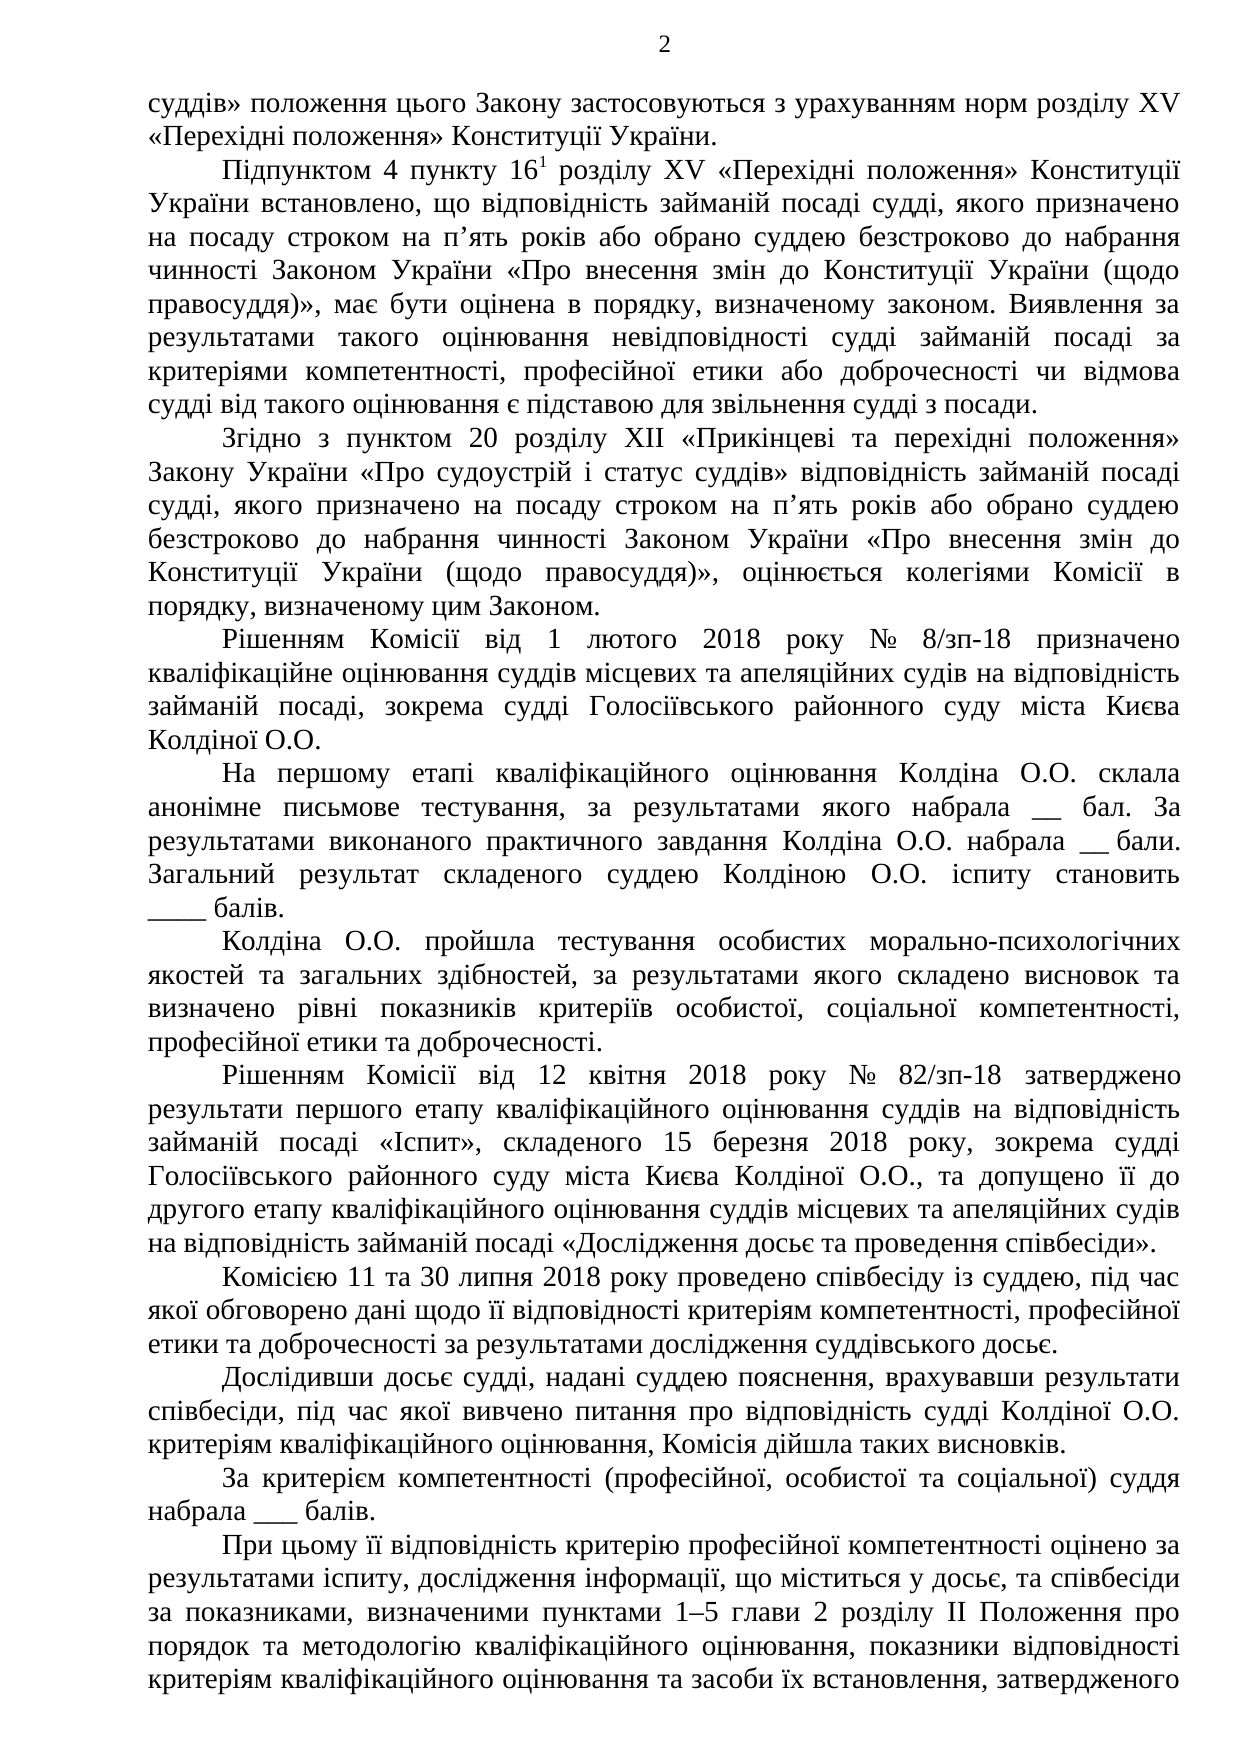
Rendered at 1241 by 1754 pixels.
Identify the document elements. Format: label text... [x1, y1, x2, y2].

text На першому етапі кваліфікаційного оцінювання Колдіна О.О. склала анонімне письмове тестування, за результатами якого набрала __ бал. За результатами виконаного практичного завдання Колдіна О.О. набрала __ бали. Загальний результат складеного суддею Колдіною О.О. іспиту становить ____ балів. [148, 756, 1181, 923]
text Рішенням Комісії від 12 квітня 2018 року № 82/зп-18 затверджено результати першого етапу кваліфікаційного оцінювання суддів на відповідність займаній посаді «Іспит», складеного 15 березня 2018 року, зокрема судді Голосіївського районного суду міста Києва Колдіної О.О., та допущено її до другого етапу кваліфікаційного оцінювання суддів місцевих та апеляційних судів на відповідність займаній посаді «Дослідження досьє та проведення співбесіди». [148, 1057, 1181, 1259]
text Дослідивши досьє судді, надані суддею пояснення, врахувавши результати співбесіди, під час якої вивчено питання про відповідність судді Колдіної О.О. критеріям кваліфікаційного оцінювання, Комісія дійшла таких висновків. [148, 1359, 1181, 1460]
text Колдіна О.О. пройшла тестування особистих морально-психологічних якостей та загальних здібностей, за результатами якого складено висновок та визначено рівні показників критеріїв особистої, соціальної компетентності, професійної етики та доброчесності. [148, 923, 1181, 1057]
text Підпунктом 4 пункту 161 розділу XV «Перехідні положення» Конституції України встановлено, що відповідність займаній посаді судді, якого призначено на посаду строком на п’ять років або обрано суддею безстроково до набрання чинності Законом України «Про внесення змін до Конституції України (щодо правосуддя)», має бути оцінена в порядку, визначеному законом. Виявлення за результатами такого оцінювання невідповідності судді займаній посаді за критеріями компетентності, професійної етики або доброчесності чи відмова судді від такого оцінювання є підставою для звільнення судді з посади. [148, 152, 1181, 420]
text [148, 1527, 1181, 1695]
text За критерієм компетентності (професійної, особистої та соціальної) суддя набрала ___ балів. [148, 1460, 1181, 1527]
text Згідно з пунктом 20 розділу XII «Прикінцеві та перехідні положення» Закону України «Про судоустрій і статус суддів» відповідність займаній посаді судді, якого призначено на посаду строком на п’ять років або обрано суддею безстроково до набрання чинності Законом України «Про внесення змін до Конституції України (щодо правосуддя)», оцінюється колегіями Комісії в порядку, визначеному цим Законом. [148, 420, 1181, 621]
text Рішенням Комісії від 1 лютого 2018 року № 8/зп-18 призначено кваліфікаційне оцінювання суддів місцевих та апеляційних судів на відповідність займаній посаді, зокрема судді Голосіївського районного суду міста Києва Колдіної О.О. [148, 621, 1181, 756]
text Комісією 11 та 30 липня 2018 року проведено співбесіду із суддею, під час якої обговорено дані щодо її відповідності критеріям компетентності, професійної етики та доброчесності за результатами дослідження суддівського досьє. [148, 1259, 1181, 1359]
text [148, 85, 1181, 152]
